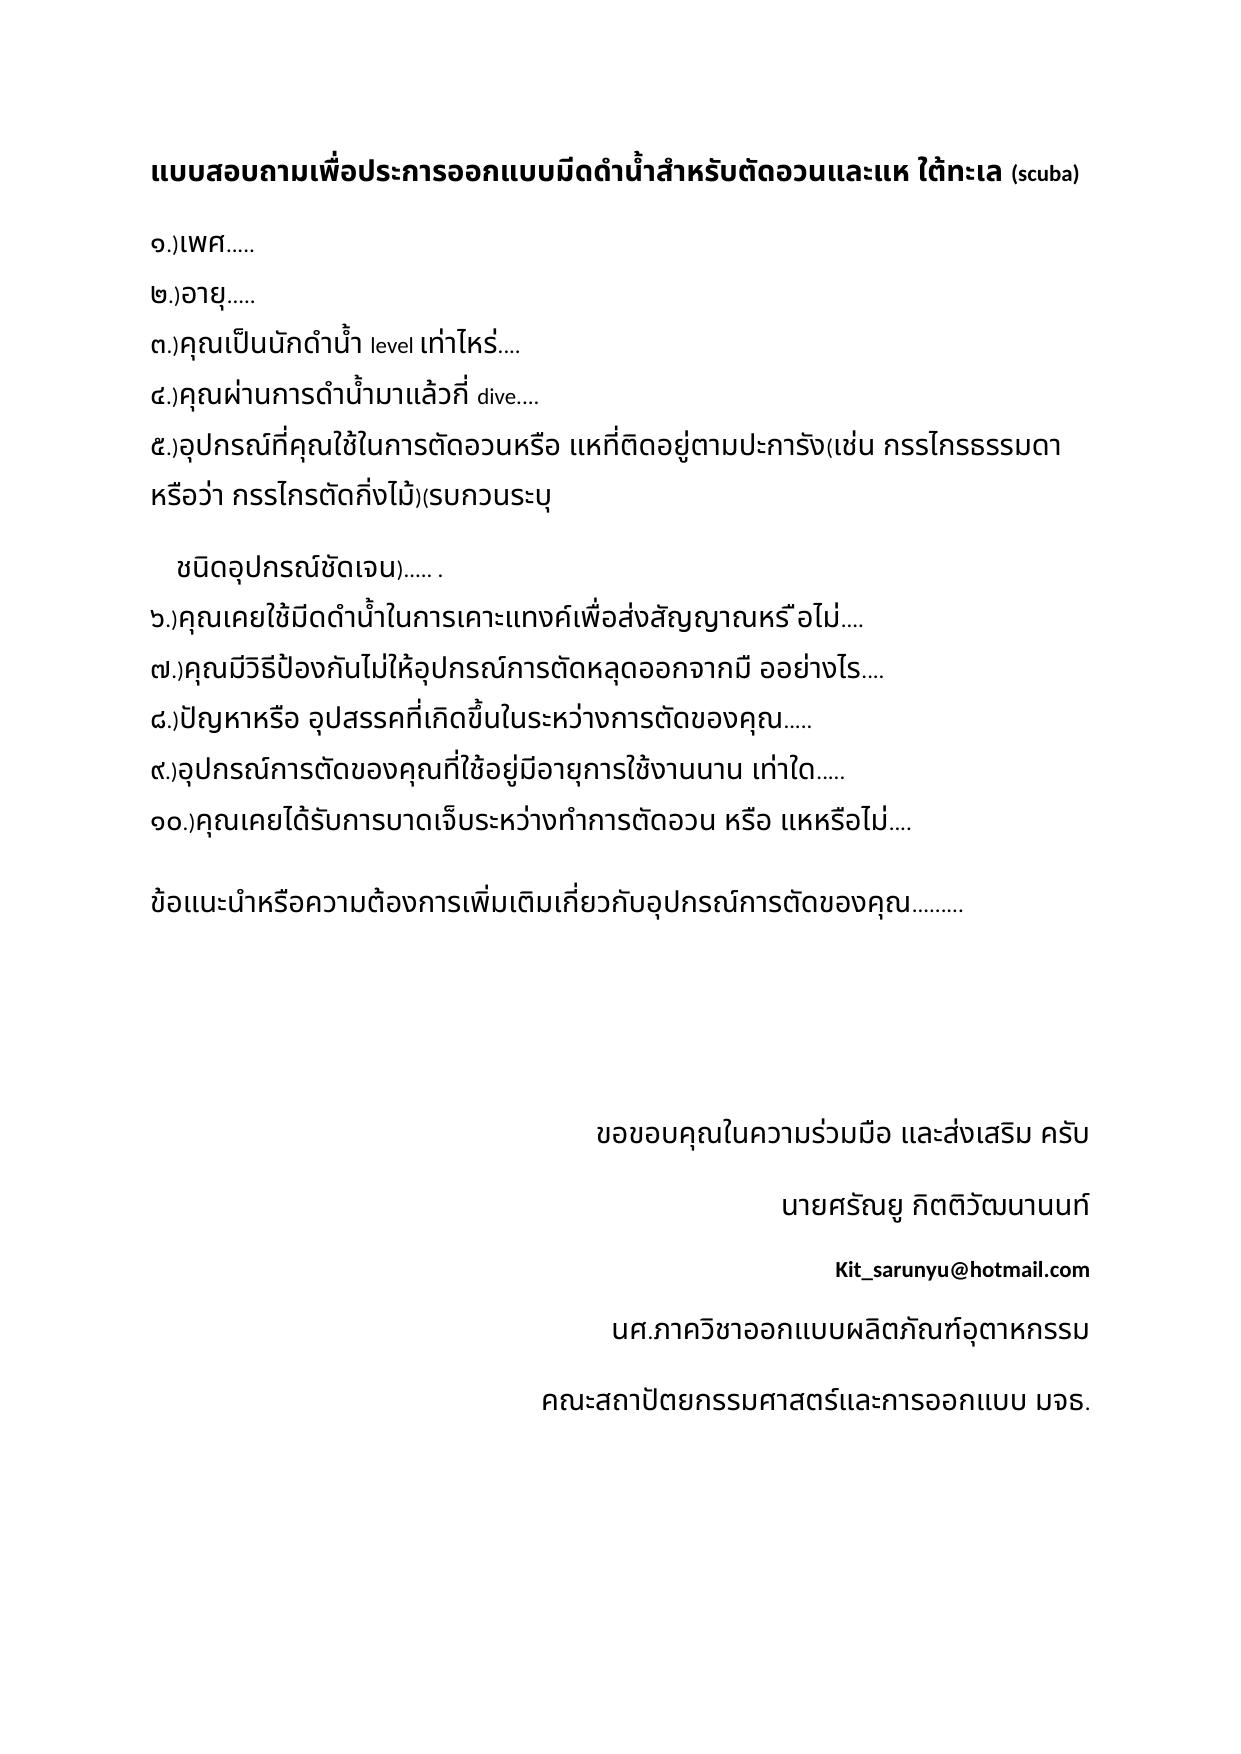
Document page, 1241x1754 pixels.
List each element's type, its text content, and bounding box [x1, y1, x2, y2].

text นศ.ภาควิชาออกแบบผลิตภัณฑ์อุตาหกรรม [150, 1308, 1090, 1352]
text ๑.)เพศ..... ๒.)อายุ..... ๓.)คุณเป็นนักดำน้ำ level เท่าไหร่.... ๔.)คุณผ่านการดำน้ำมาแล้วกี่ dive.... ๕.)อุปกรณ์ที่คุณใช้ในการตัดอวนหรือ แหที่ติดอยู่ตามปะการัง(เช่น กรรไกรธรรมดาหรือว่า กรรไกรตัดกิ่งไม้)(รบกวนระบุ [150, 221, 1090, 519]
text แบบสอบถามเพื่อประการออกแบบมีดดำน้ำสำหรับตัดอวนและแห ใต้ทะเล (scuba) [150, 150, 1090, 194]
text ขอขอบคุณในความร่วมมือ และส่งเสริม ครับ [150, 1112, 1090, 1157]
text นายศรัณยู กิตติวัฒนานนท์ [150, 1184, 1090, 1228]
text Kit_sarunyu@hotmail.com [150, 1255, 1090, 1283]
text ชนิดอุปกรณ์ชัดเจน)..... . ๖.)คุณเคยใช้มีดดำน้ำในการเคาะแทงค์เพื่อส่งสัญญาณหร ือไม่.... ๗.)คุณมีวิธีป้องกันไม่ให้อุปกรณ์การตัดหลุดออกจากมื ออย่างไร.... ๘.)ปัญหาหรือ อุปสรรคที่เกิดขึ้นในระหว่างการตัดของคุณ..... ๙.)อุปกรณ์การตัดของคุณที่ใช้อยู่มีอายุการใช้งานนาน เท่าใด..... ๑๐.)คุณเคยได้รับการบาดเจ็บระหว่างทำการตัดอวน หรือ แหหรือไม่.... ข้อแนะนำหรือความต้องการเพิ่มเติมเกี่ยวกับอุปกรณ์การตัดของคุณ......... [150, 546, 1090, 926]
text คณะสถาปัตยกรรมศาสตร์และการออกแบบ มจธ. [150, 1380, 1090, 1424]
